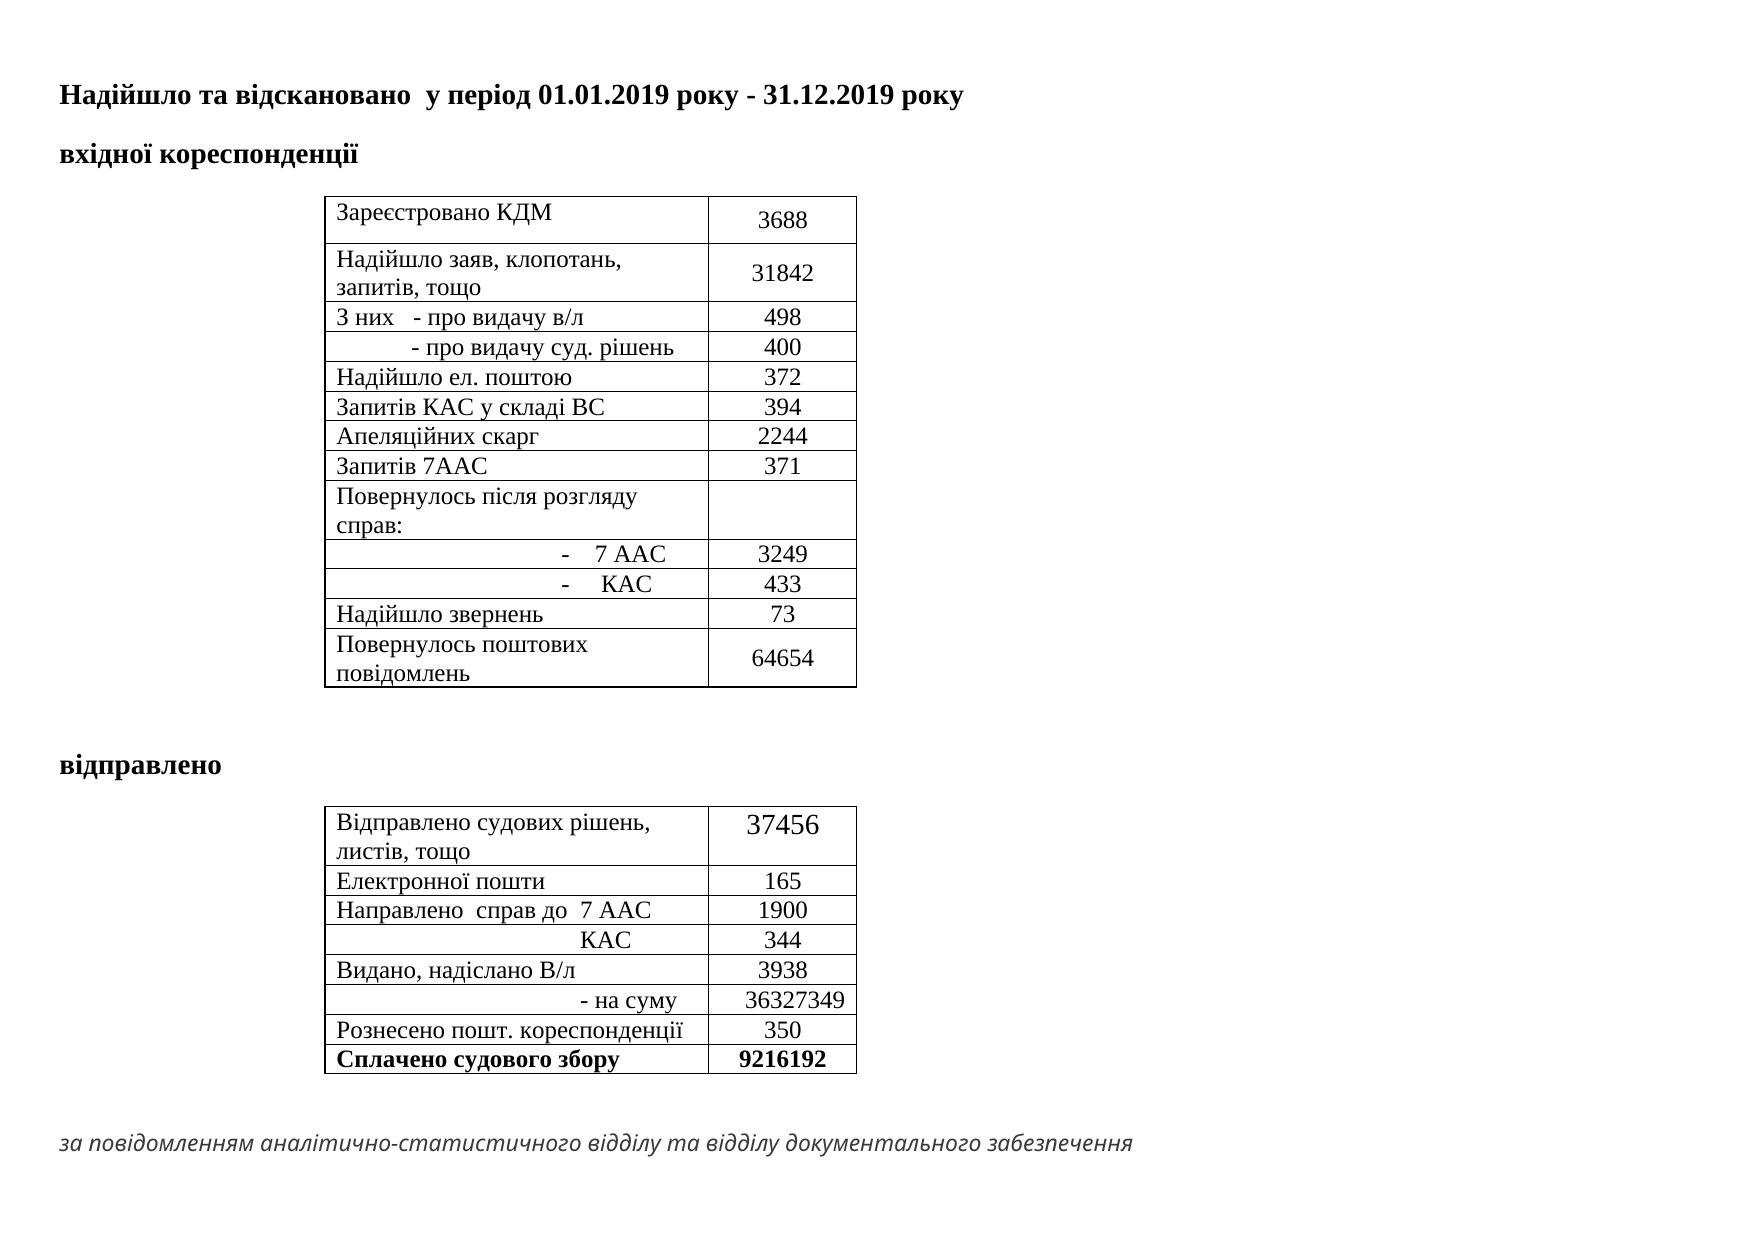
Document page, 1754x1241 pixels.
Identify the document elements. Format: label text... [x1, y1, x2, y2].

text відправлено [59, 747, 1683, 780]
table_cell Запитів КАС у складі ВС [326, 392, 708, 420]
table_cell Електронної пошти [326, 866, 708, 894]
text вхідної кореспонденції [59, 136, 1683, 170]
table_cell - про видачу суд. рішень [326, 332, 708, 361]
table_cell Надійшло звернень [326, 599, 708, 628]
table_cell 498 [709, 302, 856, 331]
text Надійшло та відскановано у період 01.01.2019 року - 31.12.2019 року [59, 77, 1683, 110]
table_cell 73 [709, 599, 856, 628]
table_cell 9216192 [709, 1045, 856, 1073]
table_cell 344 [709, 925, 856, 954]
table_cell Надійшло заяв, клопотань, запитів, тощо [326, 244, 708, 301]
table_cell 31842 [709, 244, 856, 301]
table_cell Запитів 7ААС [326, 451, 708, 480]
table_cell Сплачено судового збору [326, 1045, 708, 1073]
table_cell Рознесено пошт. кореспонденції [326, 1015, 708, 1043]
table_header 3688 [709, 197, 856, 243]
table_cell 1900 [709, 896, 856, 924]
table_cell КАС [326, 925, 708, 954]
table_cell 2244 [709, 421, 856, 450]
table_cell 3249 [709, 540, 856, 568]
table_cell Апеляційних скарг [326, 421, 708, 450]
table_cell 400 [709, 332, 856, 361]
table_cell 64654 [709, 629, 856, 686]
table_cell 3938 [709, 955, 856, 984]
text за повідомленням аналітично-статистичного відділу та відділу документального забезпечення [59, 1127, 1683, 1159]
table_cell 433 [709, 569, 856, 598]
table_cell [709, 481, 856, 538]
table_cell 371 [709, 451, 856, 480]
table_cell З них - про видачу в/л [326, 302, 708, 331]
table_cell 36327349 [709, 985, 856, 1014]
table_cell Повернулось після розгляду справ: [326, 481, 708, 538]
table_header Зареєстровано КДМ [326, 197, 708, 243]
table_cell 350 [709, 1015, 856, 1043]
table_cell - на суму [326, 985, 708, 1014]
table_cell 372 [709, 362, 856, 391]
table_cell Повернулось поштових повідомлень [326, 629, 708, 686]
table_cell Надійшло ел. поштою [326, 362, 708, 391]
table_cell - 7 ААС [326, 540, 708, 568]
table_cell 394 [709, 392, 856, 420]
table_header Відправлено судових рішень, листів, тощо [326, 807, 708, 865]
table_header 37456 [709, 807, 856, 865]
table_cell - КАС [326, 569, 708, 598]
table_cell Видано, надіслано В/л [326, 955, 708, 984]
table_cell Направлено справ до 7 ААС [326, 896, 708, 924]
table_cell 165 [709, 866, 856, 894]
